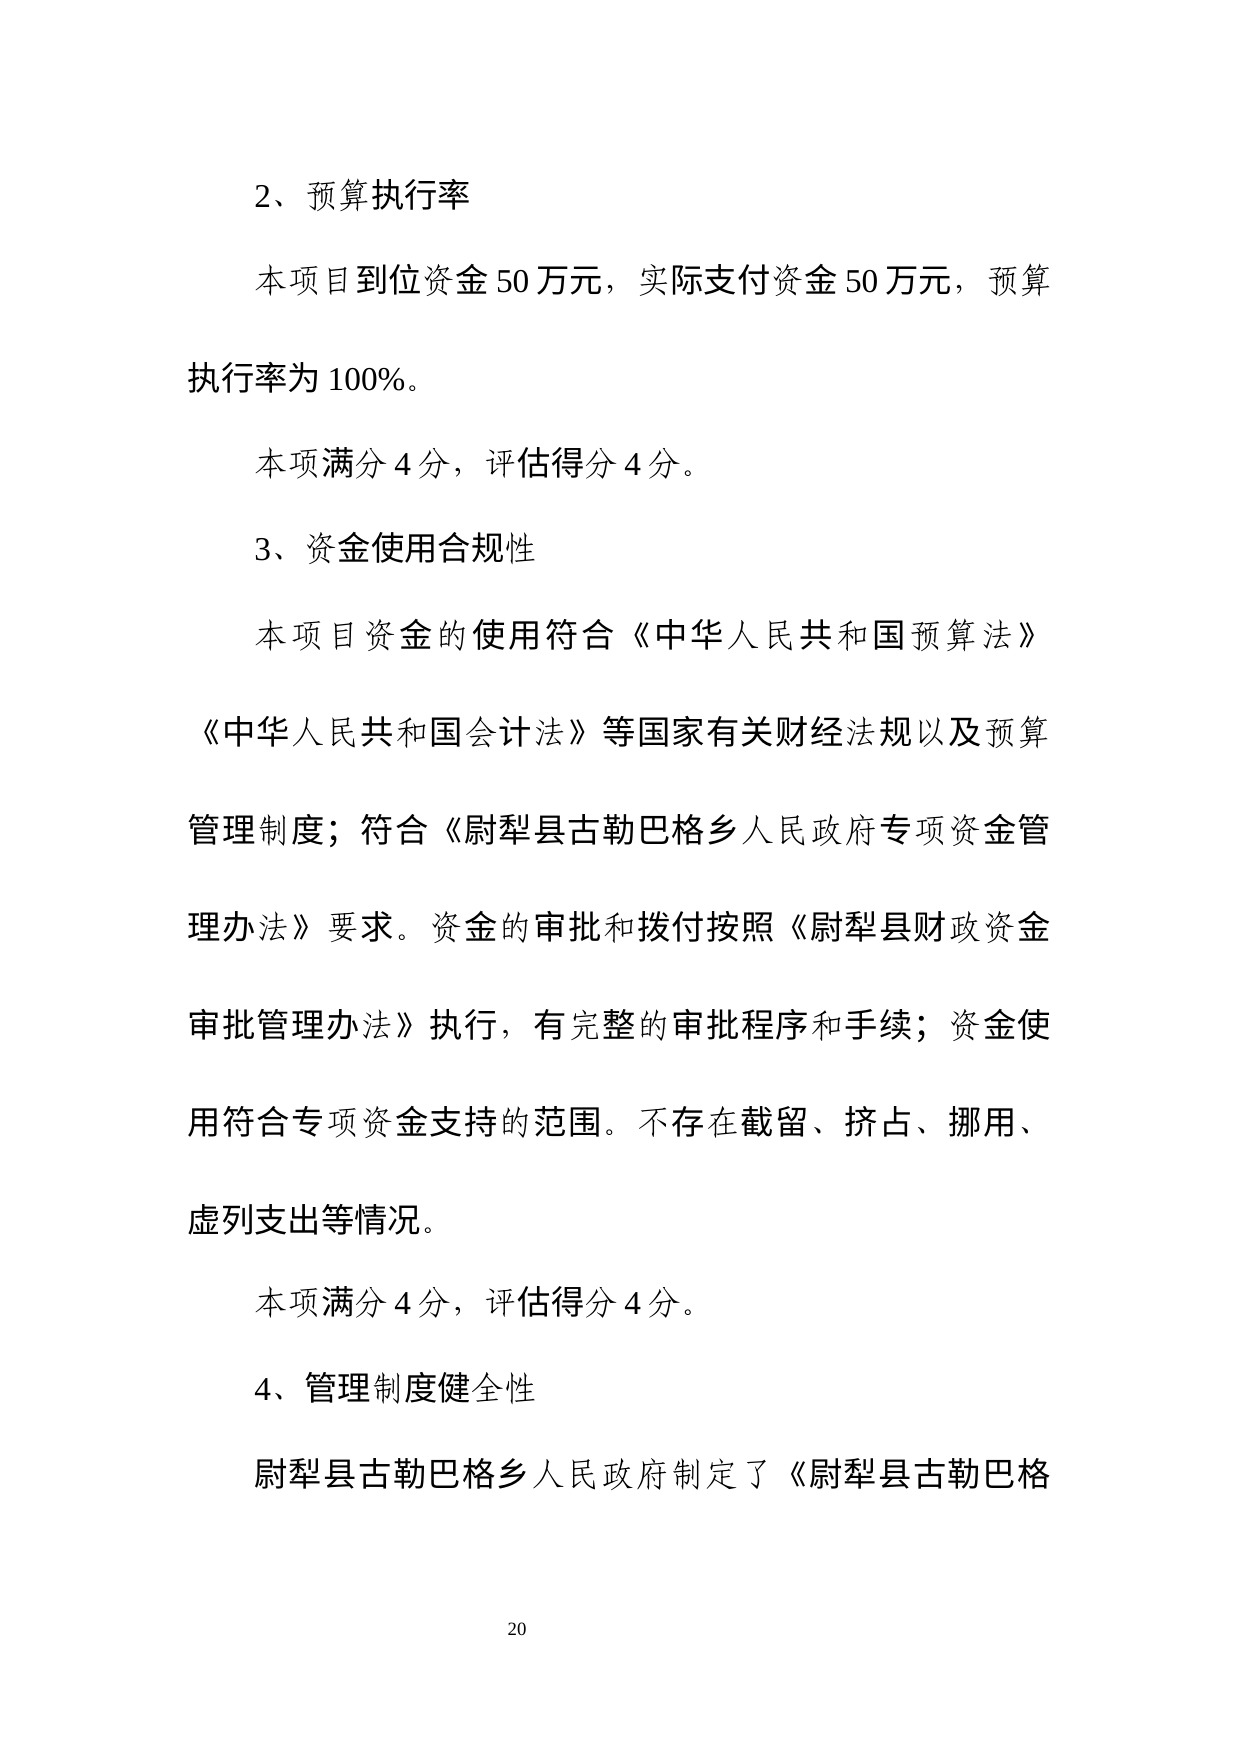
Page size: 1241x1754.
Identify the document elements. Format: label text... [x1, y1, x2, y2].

text 本项满分4分，评估得分4分。 [187, 1269, 1053, 1334]
text 本项满分4分，评估得分4分。 [187, 430, 1053, 495]
text 本项目到位资金50万元，实际支付资金50万元，预算执行率为100%。 [187, 247, 1053, 410]
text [187, 1440, 1053, 1505]
text 3、资金使用合规性 [187, 515, 1053, 580]
text 4、管理制度健全性 [187, 1354, 1053, 1419]
text 本项目资金的使用符合《中华人民共和国预算法》《中华人民共和国会计法》等国家有关财经法规以及预算管理制度；符合《尉犁县古勒巴格乡人民政府专项资金管理办法》要求。资金的审批和拨付按照《尉犁县财政资金审批管理办法》执行，有完整的审批程序和手续；资金使用符合专项资金支持的范围。不存在截留、挤占、挪用、虚列支出等情况。 [187, 600, 1053, 1250]
text 2、预算执行率 [187, 162, 1053, 227]
